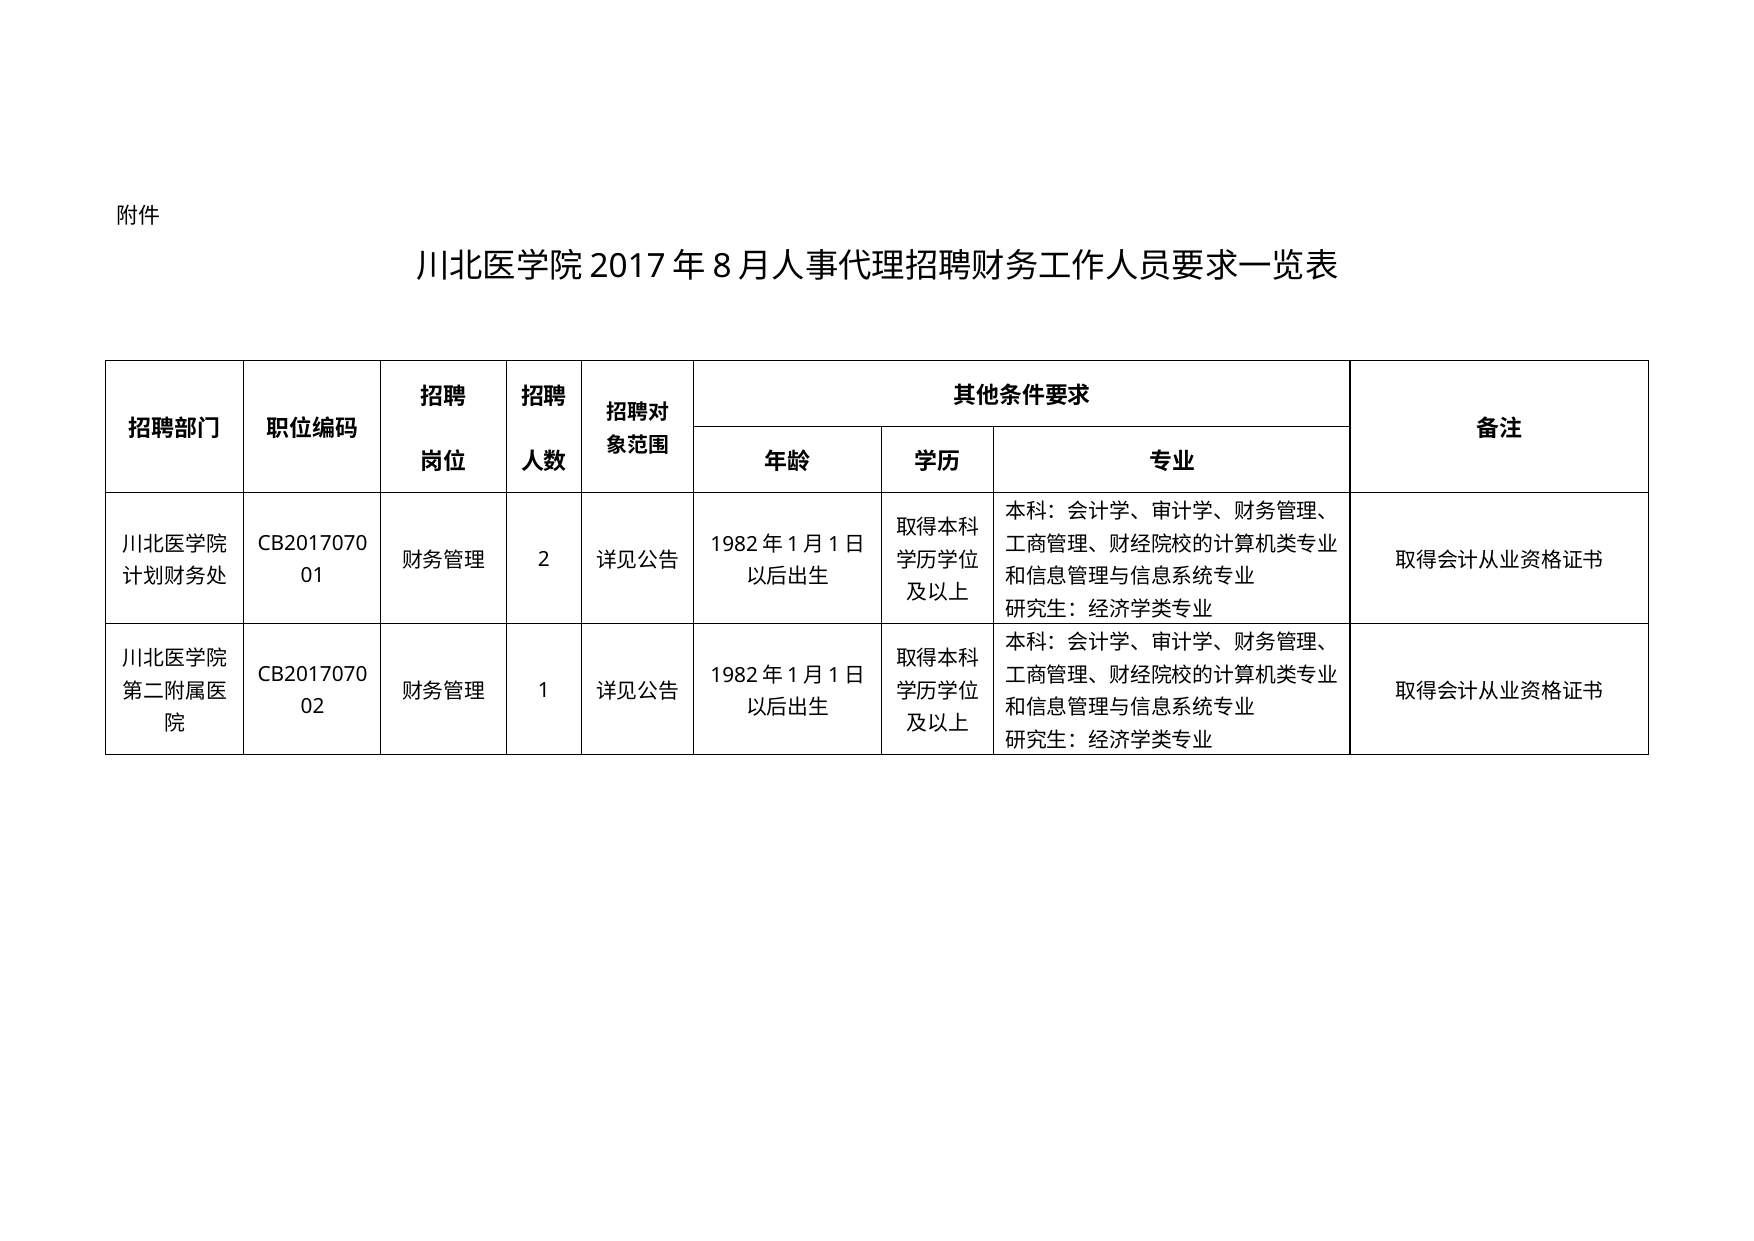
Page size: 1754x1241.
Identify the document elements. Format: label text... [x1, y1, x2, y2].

table_cell 年龄 [694, 427, 881, 492]
table_cell 取得会计从业资格证书 [1351, 624, 1648, 754]
table_cell 详见公告 [582, 493, 693, 623]
table_cell 学历 [882, 427, 993, 492]
table_cell 财务管理 [381, 624, 506, 754]
table_cell CB201707002 [244, 624, 380, 754]
table_cell 招聘对 象范围 [582, 361, 693, 492]
table_cell 招聘人数 [507, 361, 581, 492]
table_cell 川北医学院计划财务处 [106, 493, 243, 623]
table_cell 招聘 岗位 [381, 361, 506, 492]
table_cell 取得本科学历学位及以上 [882, 624, 993, 754]
table_cell 招聘部门 [106, 361, 243, 492]
table_cell 财务管理 [381, 493, 506, 623]
table_cell 本科：会计学、审计学、财务管理、工商管理、财经院校的计算机类专业和信息管理与信息系统专业 研究生：经济学类专业 [994, 624, 1349, 754]
table_cell 专业 [994, 427, 1349, 492]
table_cell 1 [507, 624, 581, 754]
table_cell 本科：会计学、审计学、财务管理、工商管理、财经院校的计算机类专业和信息管理与信息系统专业 研究生：经济学类专业 [994, 493, 1349, 623]
table_cell 详见公告 [582, 624, 693, 754]
table_cell 职位编码 [244, 361, 380, 492]
table_cell 备注 [1351, 361, 1648, 492]
table_cell 2 [507, 493, 581, 623]
table_header 附件 川北医学院2017年8月人事代理招聘财务工作人员要求一览表 [105, 198, 1649, 360]
table_cell 1982年1月1日以后出生 [694, 624, 881, 754]
table_cell 取得本科学历学位及以上 [882, 493, 993, 623]
table_cell 1982年1月1日以后出生 [694, 493, 881, 623]
table_cell CB201707001 [244, 493, 380, 623]
table_cell 取得会计从业资格证书 [1351, 493, 1648, 623]
table_cell 川北医学院第二附属医院 [106, 624, 243, 754]
table_cell 其他条件要求 [694, 361, 1349, 426]
